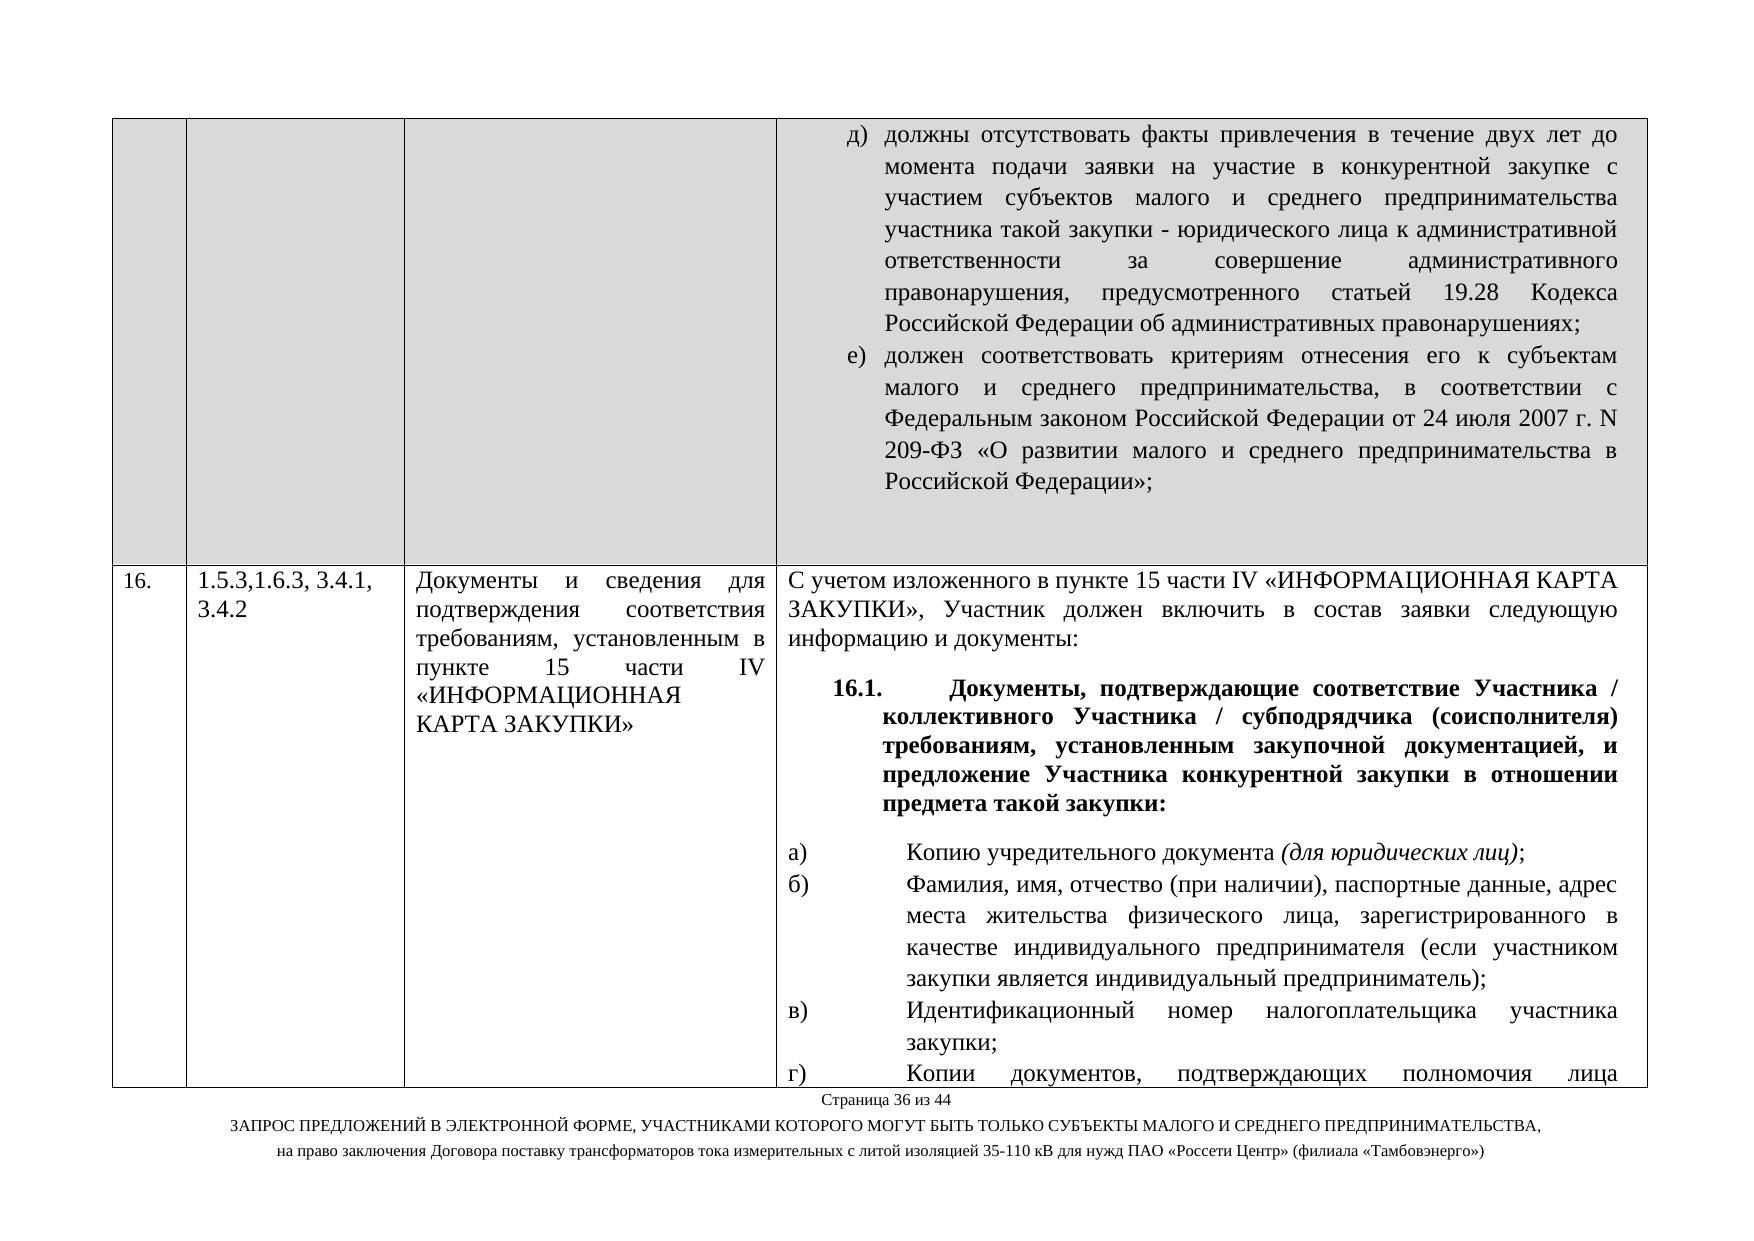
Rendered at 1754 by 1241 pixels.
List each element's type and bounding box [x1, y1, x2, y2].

table_cell [113, 119, 186, 564]
table_cell [777, 566, 1647, 1087]
table_cell [187, 119, 404, 564]
table_cell [405, 119, 776, 564]
table_cell [777, 119, 1647, 564]
table_cell [405, 566, 776, 1087]
table_cell [187, 566, 404, 1087]
table_cell [113, 566, 186, 1087]
